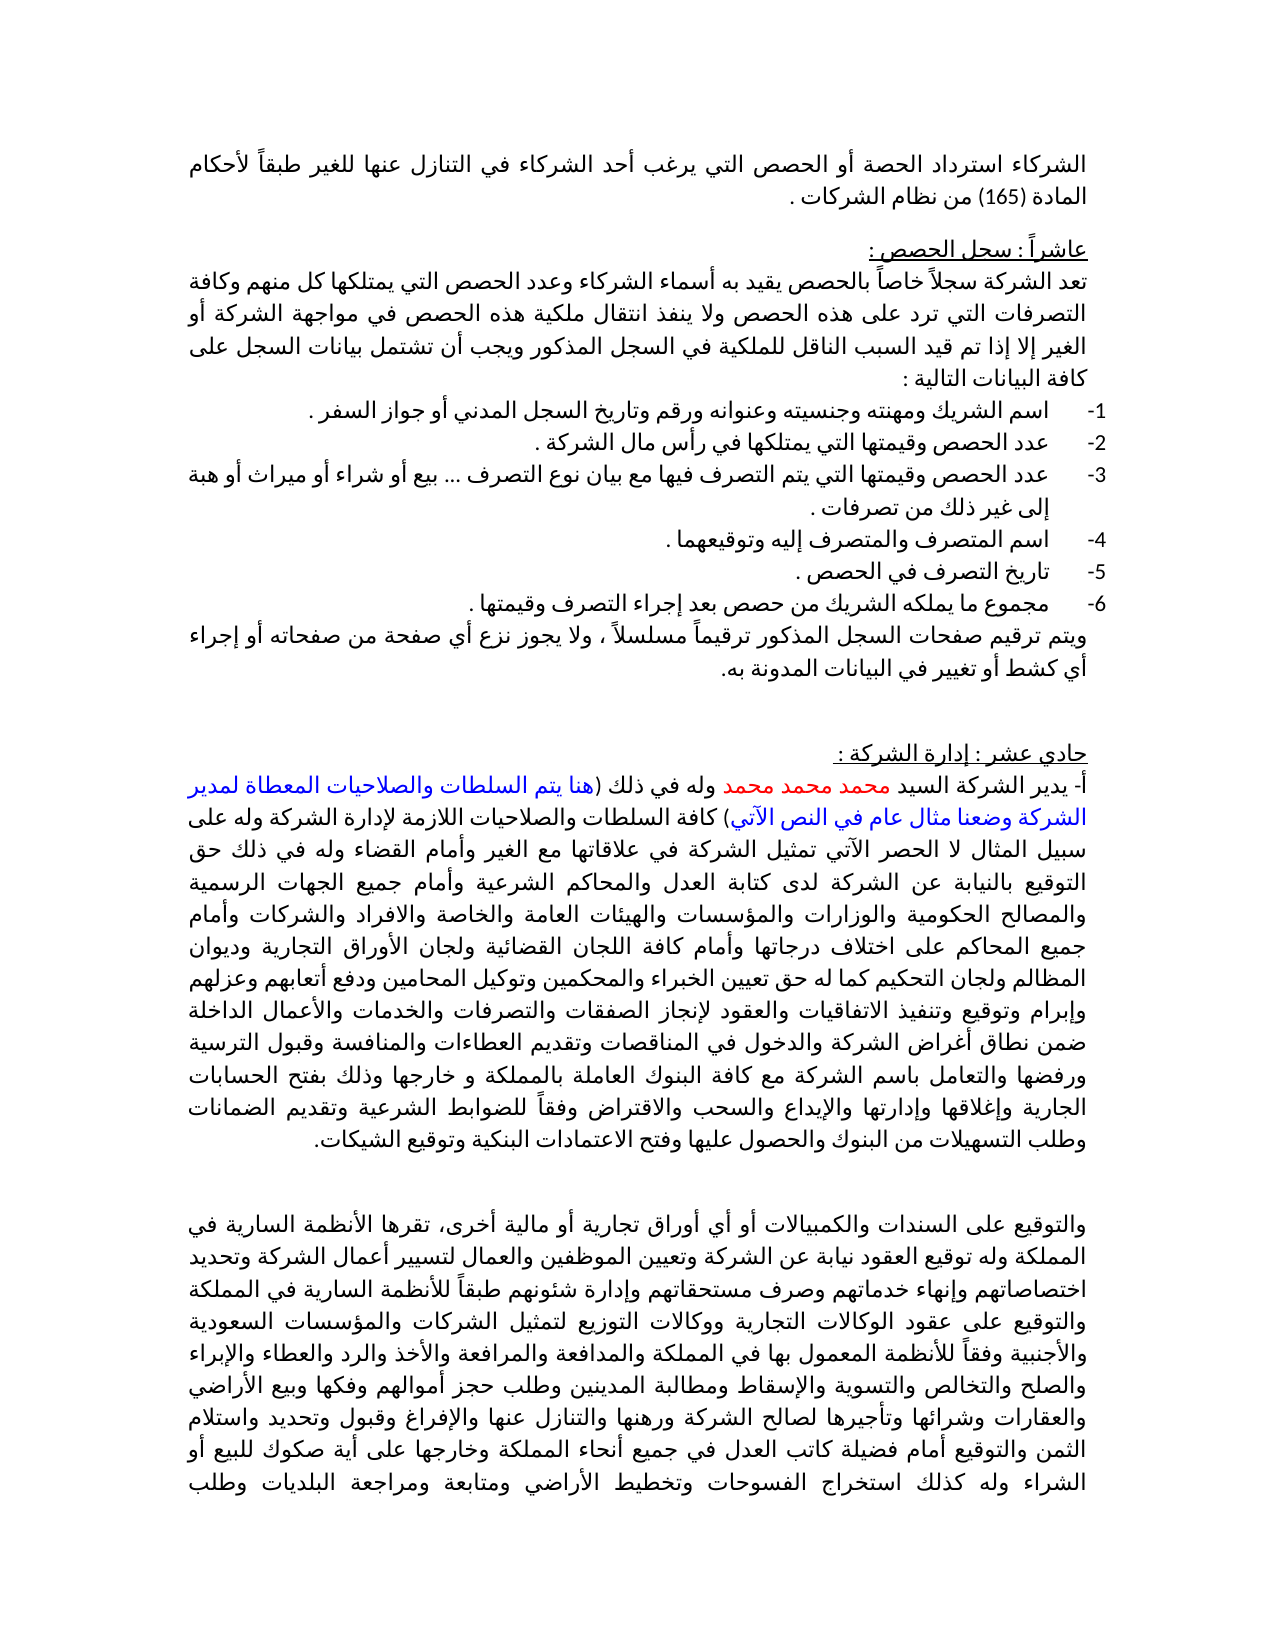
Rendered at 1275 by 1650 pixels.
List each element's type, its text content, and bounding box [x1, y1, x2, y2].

list مجموع ما يملكه الشريك من حصص بعد إجراء التصرف وقيمتها . [187, 589, 1087, 617]
list تاريخ التصرف في الحصص . [187, 557, 1087, 585]
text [187, 1210, 1087, 1496]
text عاشراً : سجل الحصص : [187, 235, 1087, 263]
text أ- يدير الشركة السيد محمد محمد محمد وله في ذلك (هنا يتم السلطات والصلاحيات المعطاة لمدير الشركة وضعنا مثال عام في النص الآتي) كافة السلطات والصلاحيات اللازمة لإدارة الشركة وله على سبيل المثال لا الحصر الآتي تمثيل الشركة في علاقاتها مع الغير وأمام القضاء وله في ذلك حق التوقيع بالنيابة عن الشركة لدى كتابة العدل والمحاكم الشرعية وأمام جميع الجهات الرسمية والمصالح الحكومية والوزارات والمؤسسات والهيئات العامة والخاصة والافراد والشركات وأمام جميع المحاكم على اختلاف درجاتها وأمام كافة اللجان القضائية ولجان الأوراق التجارية وديوان المظالم ولجان التحكيم كما له حق تعيين الخبراء والمحكمين وتوكيل المحامين ودفع أتعابهم وعزلهم وإبرام وتوقيع وتنفيذ الاتفاقيات والعقود لإنجاز الصفقات والتصرفات والخدمات والأعمال الداخلة ضمن نطاق أغراض الشركة والدخول في المناقصات وتقديم العطاءات والمنافسة وقبول الترسية ورفضها والتعامل باسم الشركة مع كافة البنوك العاملة بالمملكة و خارجها وذلك بفتح الحسابات الجارية وإغلاقها وإدارتها والإيداع والسحب والاقتراض وفقاً للضوابط الشرعية وتقديم الضمانات وطلب التسهيلات من البنوك والحصول عليها وفتح الاعتمادات البنكية وتوقيع الشيكات. [187, 771, 1087, 1153]
text ويتم ترقيم صفحات السجل المذكور ترقيماً مسلسلاً ، ولا يجوز نزع أي صفحة من صفحاته أو إجراء أي كشط أو تغيير في البيانات المدونة به. [187, 621, 1087, 682]
list اسم المتصرف والمتصرف إليه وتوقيعهما . [187, 525, 1087, 553]
list اسم الشريك ومهنته وجنسيته وعنوانه ورقم وتاريخ السجل المدني أو جواز السفر . [187, 396, 1087, 424]
text تعد الشركة سجلاً خاصاً بالحصص يقيد به أسماء الشركاء وعدد الحصص التي يمتلكها كل منهم وكافة التصرفات التي ترد على هذه الحصص ولا ينفذ انتقال ملكية هذه الحصص في مواجهة الشركة أو الغير إلا إذا تم قيد السبب الناقل للملكية في السجل المذكور ويجب أن تشتمل بيانات السجل على كافة البيانات التالية : [187, 267, 1087, 392]
list عدد الحصص وقيمتها التي يمتلكها في رأس مال الشركة . [187, 428, 1087, 456]
text حادي عشر : إدارة الشركة : [187, 739, 1087, 767]
list عدد الحصص وقيمتها التي يتم التصرف فيها مع بيان نوع التصرف ... بيع أو شراء أو ميراث أو هبة إلى غير ذلك من تصرفات . [187, 461, 1087, 521]
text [187, 150, 1087, 210]
